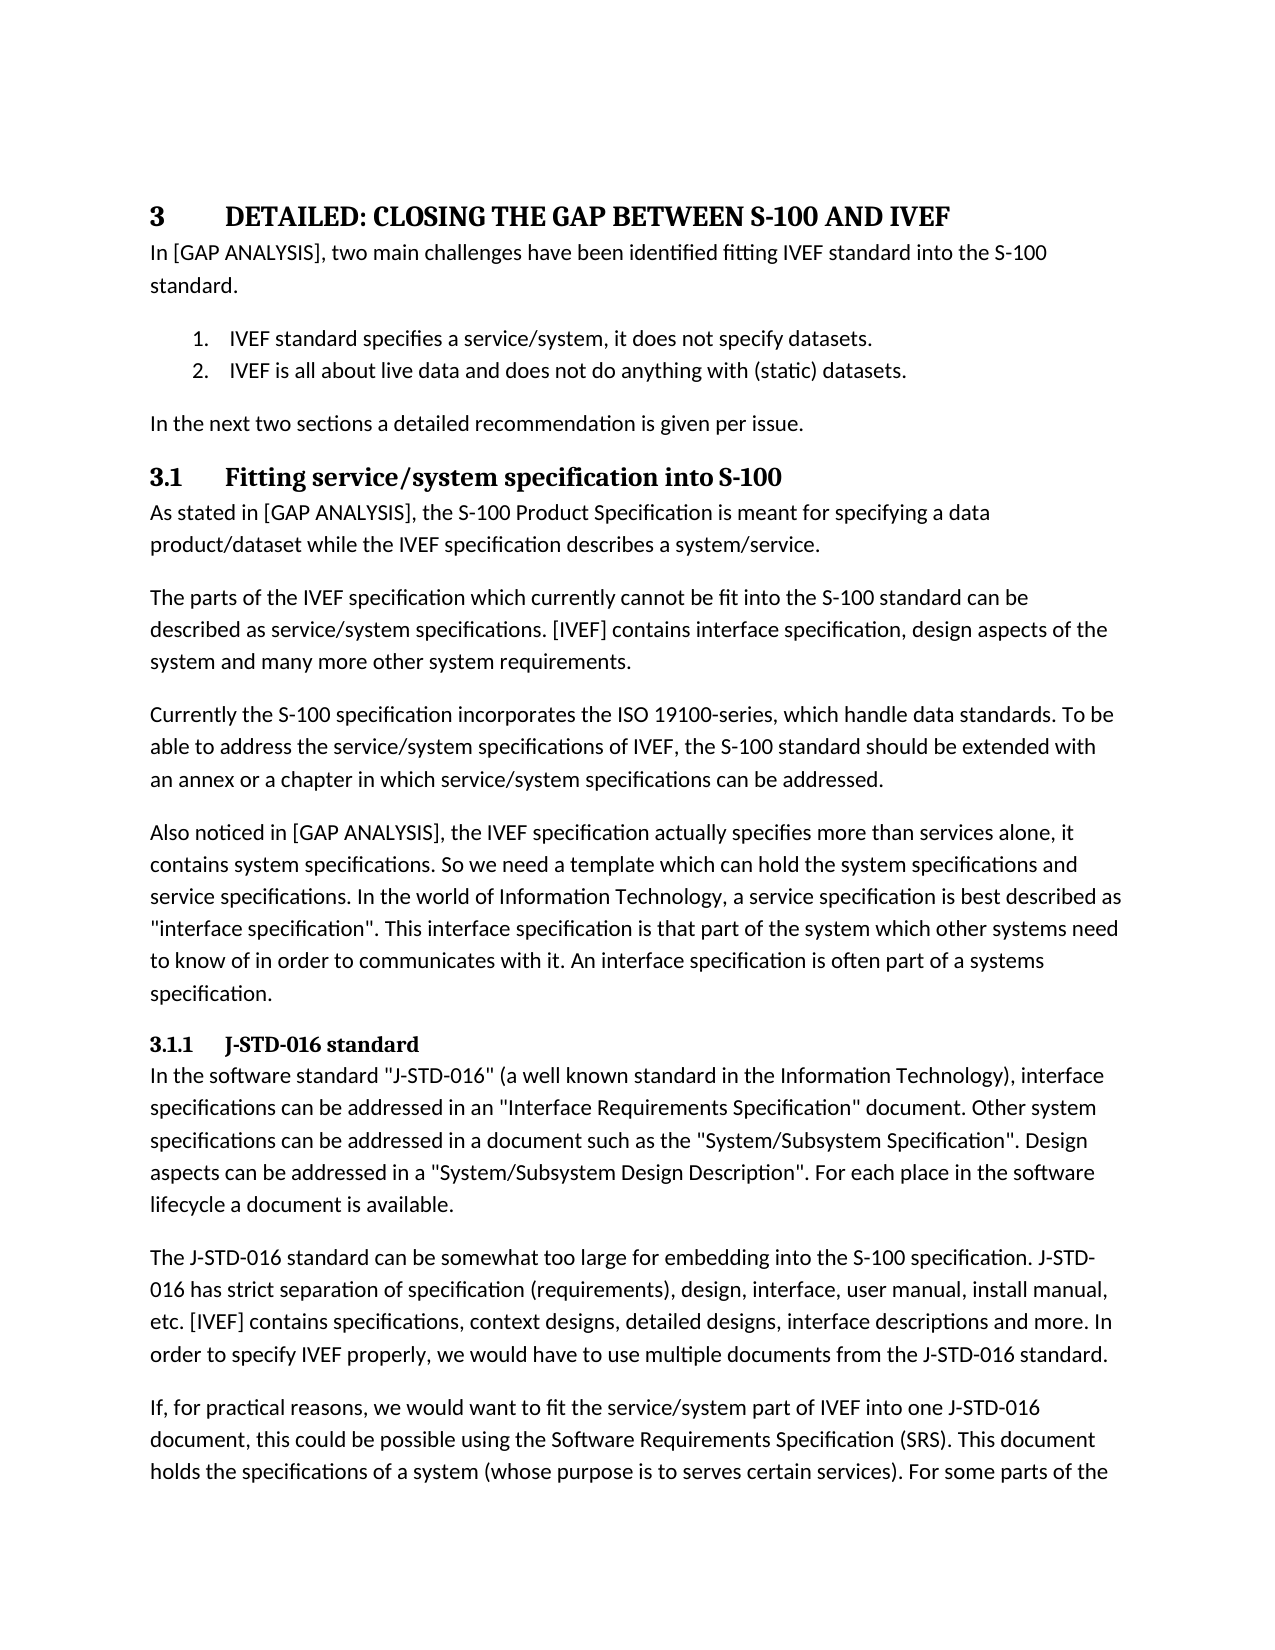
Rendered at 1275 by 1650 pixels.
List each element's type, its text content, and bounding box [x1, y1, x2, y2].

text In the software standard "J-STD-016" (a well known standard in the Information Technology), interface specifications can be addressed in an "Interface Requirements Specification" document. Other system specifications can be addressed in a document such as the "System/Subsystem Specification". Design aspects can be addressed in a "System/Subsystem Design Description". For each place in the software lifecycle a document is available. [150, 1061, 1125, 1218]
subtitle 3 DETAILED: CLOSING THE GAP BETWEEN S-100 AND IVEF [150, 200, 1125, 233]
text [150, 1393, 1125, 1485]
text As stated in [GAP ANALYSIS], the S-100 Product Specification is meant for specifying a data product/dataset while the IVEF specification describes a system/service. [150, 498, 1125, 558]
text Currently the S-100 specification incorporates the ISO 19100-series, which handle data standards. To be able to address the service/system specifications of IVEF, the S-100 standard should be extended with an annex or a chapter in which service/system specifications can be addressed. [150, 700, 1125, 793]
text In the next two sections a detailed recommendation is given per issue. [150, 409, 1125, 437]
text In [GAP ANALYSIS], two main challenges have been identified fitting IVEF standard into the S-100 standard. [150, 238, 1125, 299]
text The J-STD-016 standard can be somewhat too large for embedding into the S-100 specification. J-STD-016 has strict separation of specification (requirements), design, interface, user manual, install manual, etc. [IVEF] contains specifications, context designs, detailed designs, interface descriptions and more. In order to specify IVEF properly, we would have to use multiple documents from the J-STD-016 standard. [150, 1243, 1125, 1368]
list IVEF is all about live data and does not do anything with (static) datasets. [192, 356, 1125, 384]
list IVEF standard specifies a service/system, it does not specify datasets. [192, 324, 1125, 352]
subtitle 3.1 Fitting service/system specification into S-100 [150, 462, 1125, 493]
text The parts of the IVEF specification which currently cannot be fit into the S-100 standard can be described as service/system specifications. [IVEF] contains interface specification, design aspects of the system and many more other system requirements. [150, 583, 1125, 675]
text Also noticed in [GAP ANALYSIS], the IVEF specification actually specifies more than services alone, it contains system specifications. So we need a template which can hold the system specifications and service specifications. In the world of Information Technology, a service specification is best described as "interface specification". This interface specification is that part of the system which other systems need to know of in order to communicates with it. An interface specification is often part of a systems specification. [150, 818, 1125, 1007]
subtitle 3.1.1 J-STD-016 standard [150, 1032, 1125, 1058]
